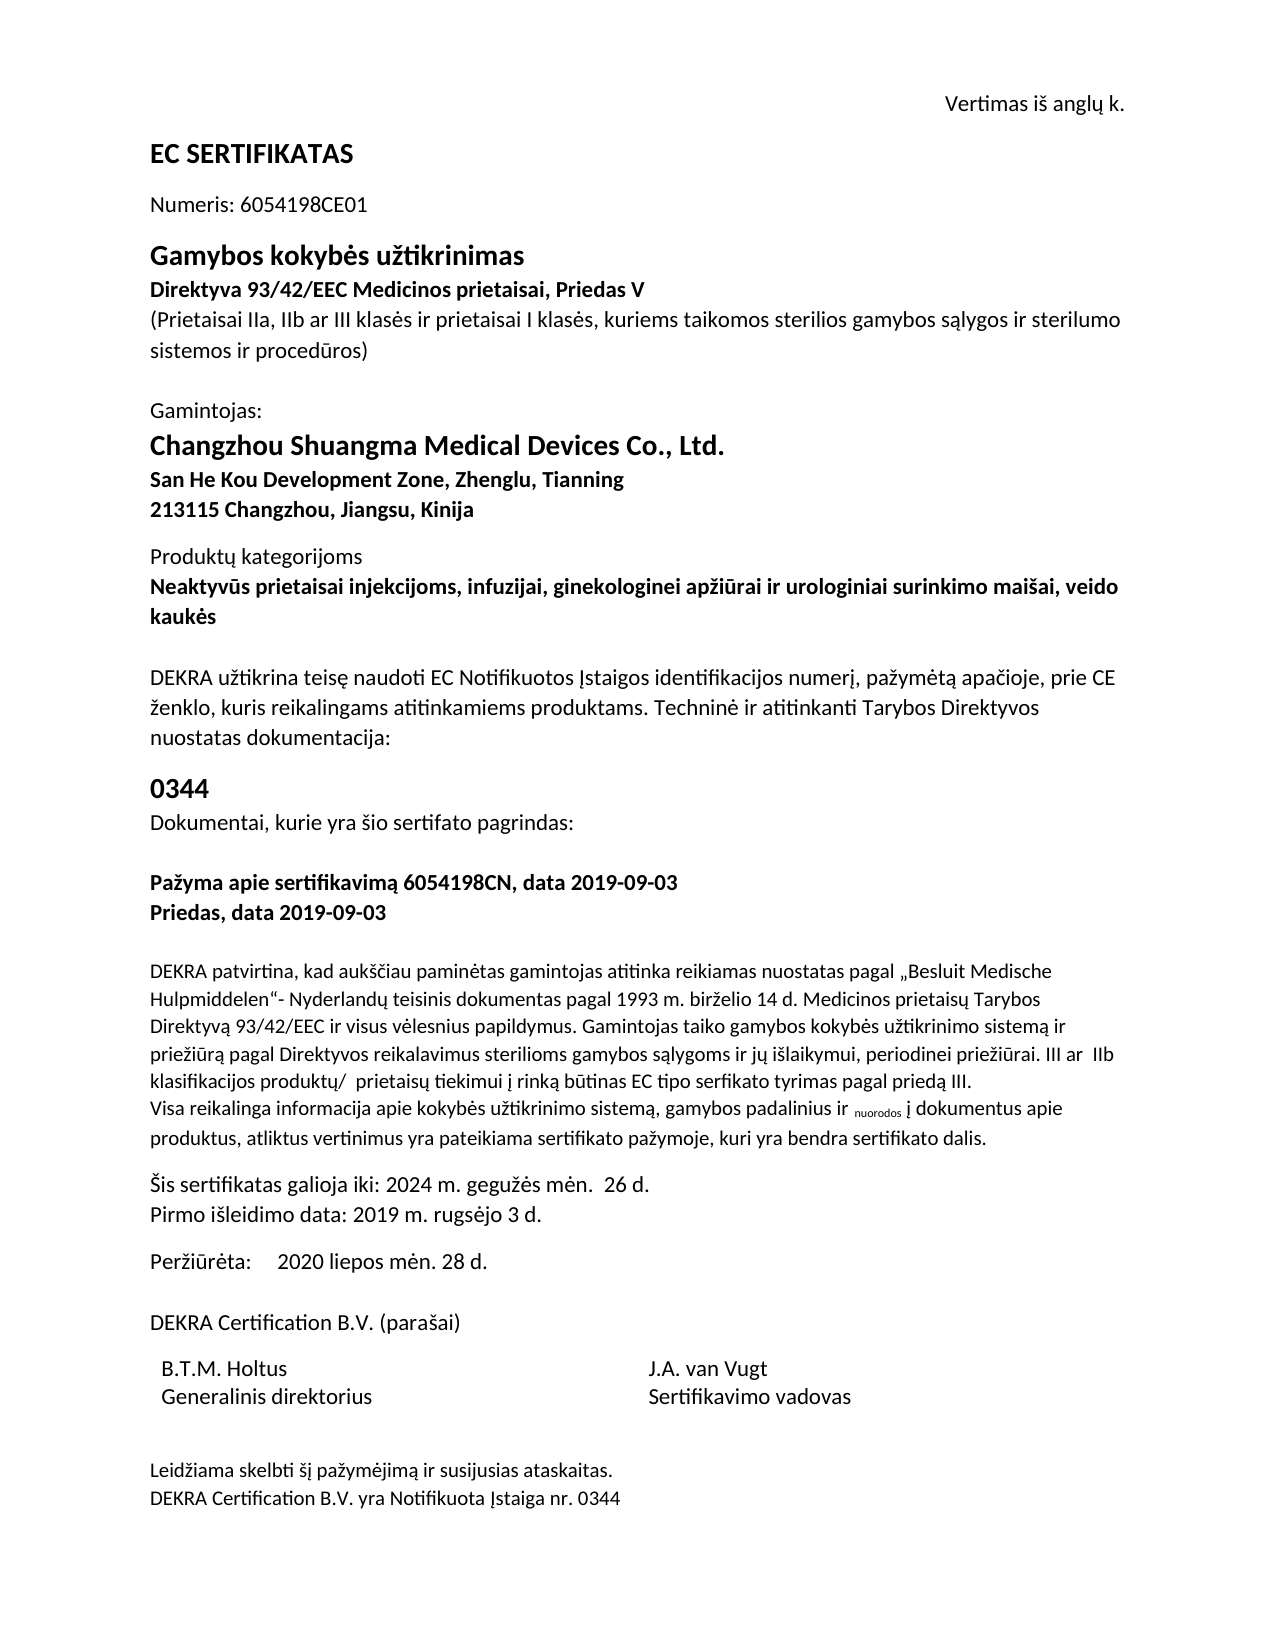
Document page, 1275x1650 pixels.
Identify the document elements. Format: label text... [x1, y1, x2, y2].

text Peržiūrėta: 2020 liepos mėn. 28 d. DEKRA Certification B.V. (parašai) [150, 1247, 1125, 1336]
text 0344 Dokumentai, kurie yra šio sertifato pagrindas: Pažyma apie sertifikavimą 6054198CN, data 2019-09-03 Priedas, data 2019-09-03 DEKRA patvirtina, kad aukščiau paminėtas gamintojas atitinka reikiamas nuostatas pagal „Besluit Medische Hulpmiddelen“- Nyderlandų teisinis dokumentas pagal 1993 m. birželio 14 d. Medicinos prietaisų Tarybos Direktyvą 93/42/EEC ir visus vėlesnius papildymus. Gamintojas taiko gamybos kokybės užtikrinimo sistemą ir priežiūrą pagal Direktyvos reikalavimus sterilioms gamybos sąlygoms ir jų išlaikymui, periodinei priežiūrai. III ar IIb klasifikacijos produktų/ prietaisų tiekimui į rinką būtinas EC tipo serfikato tyrimas pagal priedą III. Visa reikalinga informacija apie kokybės užtikrinimo sistemą, gamybos padalinius ir nuorodos į dokumentus apie produktus, atliktus vertinimus yra pateikiama sertifikato pažymoje, kuri yra bendra sertifikato dalis. [150, 770, 1125, 1151]
text EC SERTIFIKATAS [150, 136, 1125, 171]
table_header J.A. van Vugt Sertifikavimo vadovas [637, 1355, 1124, 1411]
text Leidžiama skelbti šį pažymėjimą ir susijusias ataskaitas. DEKRA Certification B.V. yra Notifikuota Įstaiga nr. 0344 [150, 1457, 1125, 1510]
text Gamybos kokybės užtikrinimas Direktyva 93/42/EEC Medicinos prietaisai, Priedas V (Prietaisai IIa, IIb ar III klasės ir prietaisai I klasės, kuriems taikomos sterilios gamybos sąlygos ir sterilumo sistemos ir procedūros) Gamintojas: Changzhou Shuangma Medical Devices Co., Ltd. San He Kou Development Zone, Zhenglu, Tianning 213115 Changzhou, Jiangsu, Kinija [150, 237, 1125, 523]
text Vertimas iš anglų k. [150, 89, 1125, 117]
text Produktų kategorijoms Neaktyvūs prietaisai injekcijoms, infuzijai, ginekologinei apžiūrai ir urologiniai surinkimo maišai, veido kaukės DEKRA užtikrina teisę naudoti EC Notifikuotos Įstaigos identifikacijos numerį, pažymėtą apačioje, prie CE ženklo, kuris reikalingams atitinkamiems produktams. Techninė ir atitinkanti Tarybos Direktyvos nuostatas dokumentacija: [150, 542, 1125, 751]
table_header B.T.M. Holtus Generalinis direktorius [150, 1355, 637, 1411]
text Numeris: 6054198CE01 [150, 191, 1125, 219]
text Šis sertifikatas galioja iki: 2024 m. gegužės mėn. 26 d. Pirmo išleidimo data: 2019 m. rugsėjo 3 d. [150, 1170, 1125, 1228]
